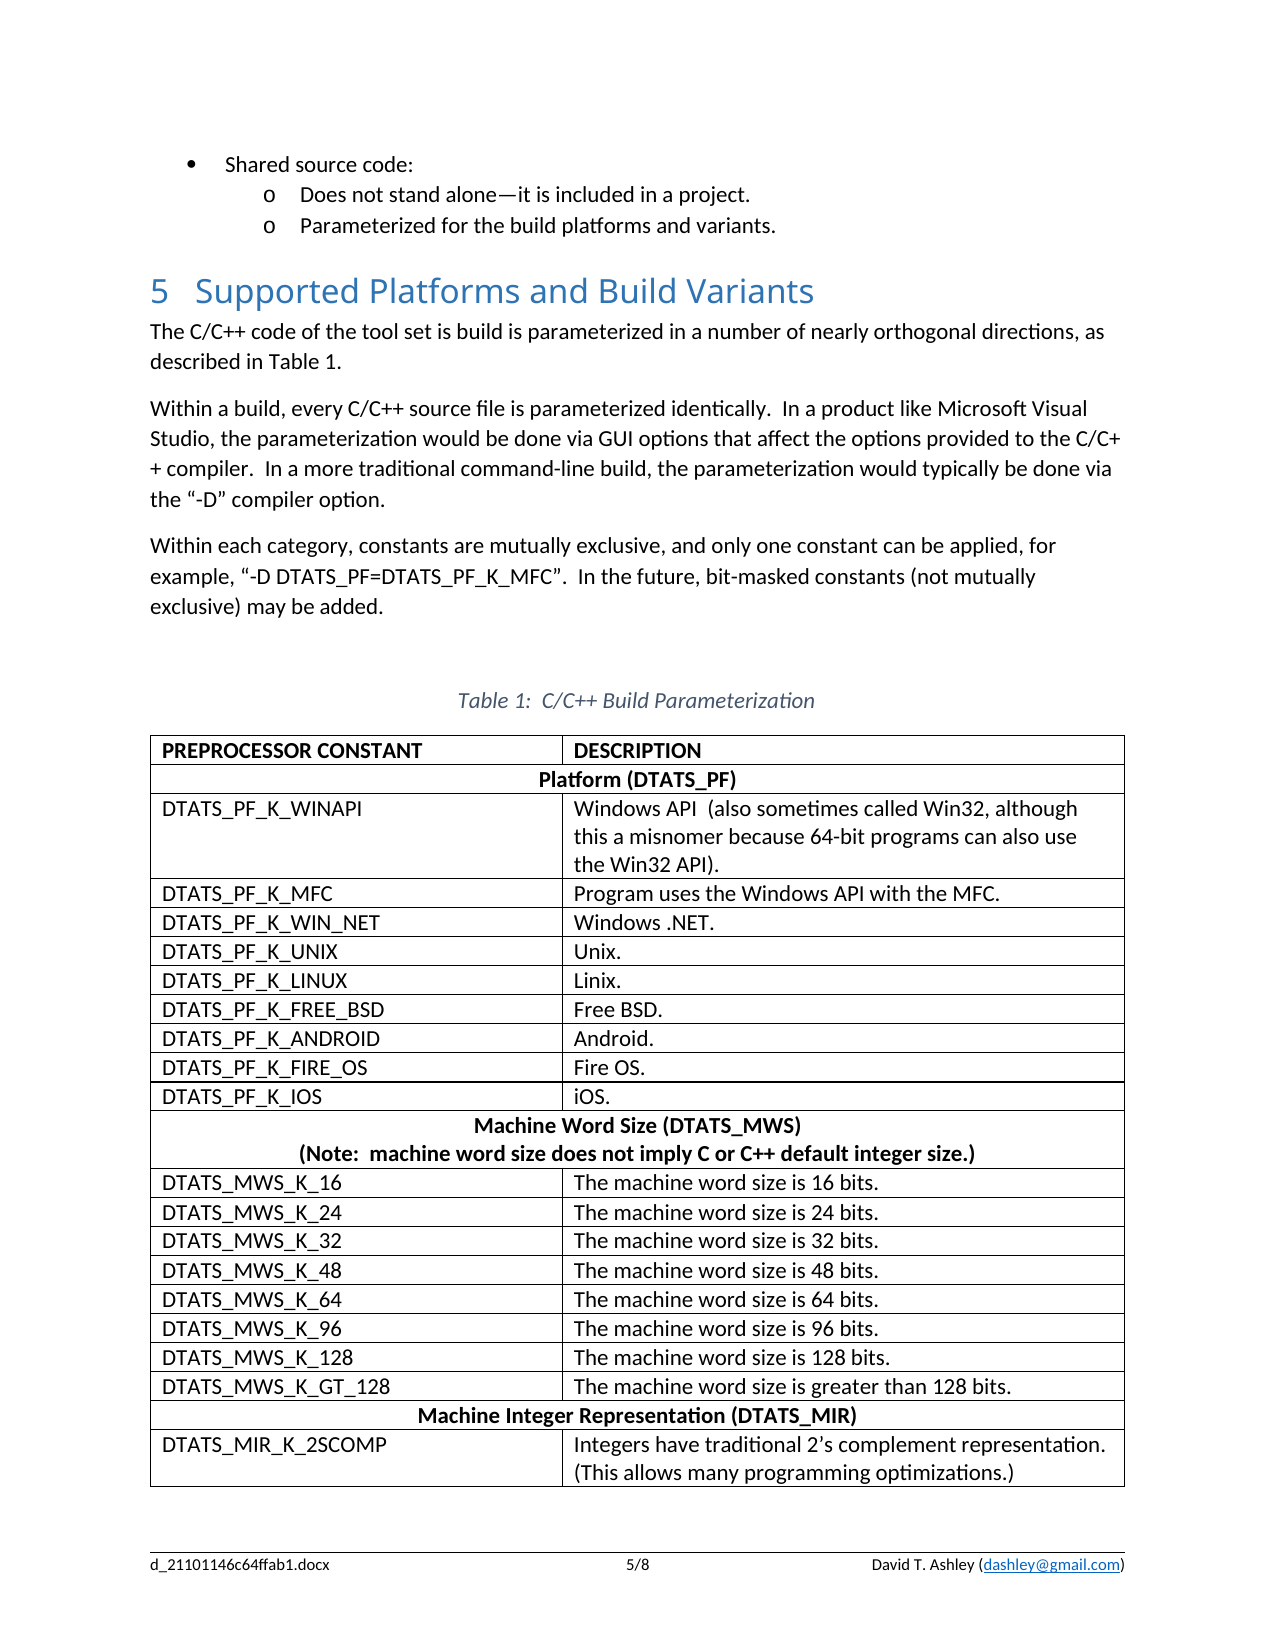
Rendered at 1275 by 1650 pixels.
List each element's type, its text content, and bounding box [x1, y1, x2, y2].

table_cell Integers have traditional 2’s complement representation. (This allows many programming optimizations.) [563, 1430, 1124, 1486]
table_cell DTATS_PF_K_LINUX [151, 966, 562, 994]
table_cell DTATS_PF_K_WIN_NET [151, 908, 562, 936]
text Within a build, every C/C++ source file is parameterized identically. In a product like Microsoft Visual Studio, the parameterization would be done via GUI options that affect the options provided to the C/C++ compiler. In a more traditional command-line build, the parameterization would typically be done via the “-D” compiler option. [150, 394, 1125, 513]
table_cell DTATS_PF_K_ANDROID [151, 1024, 562, 1052]
table_cell DTATS_PF_K_FIRE_OS [151, 1053, 562, 1081]
table_cell DTATS_MWS_K_24 [151, 1198, 562, 1226]
subtitle Supported Platforms and Build Variants [150, 268, 1125, 313]
table_cell Unix. [563, 937, 1124, 965]
table_cell DTATS_PF_K_WINAPI [151, 794, 562, 878]
table_cell The machine word size is 48 bits. [563, 1256, 1124, 1284]
table_cell iOS. [563, 1083, 1124, 1110]
table_cell The machine word size is 32 bits. [563, 1227, 1124, 1255]
list Shared source code: [187, 150, 1125, 178]
table_cell DTATS_PF_K_FREE_BSD [151, 995, 562, 1023]
table_header PREPROCESSOR CONSTANT [151, 736, 562, 764]
table_cell DTATS_MWS_K_48 [151, 1256, 562, 1284]
table_cell DTATS_PF_K_UNIX [151, 937, 562, 965]
text Within each category, constants are mutually exclusive, and only one constant can be applied, for example, “-D DTATS_PF=DTATS_PF_K_MFC”. In the future, bit-masked constants (not mutually exclusive) may be added. [150, 532, 1125, 620]
list Parameterized for the build platforms and variants. [262, 212, 1125, 241]
list Does not stand alone—it is included in a project. [262, 180, 1125, 209]
table_cell The machine word size is 128 bits. [563, 1343, 1124, 1371]
table_cell The machine word size is 24 bits. [563, 1198, 1124, 1226]
table_cell DTATS_PF_K_IOS [151, 1083, 562, 1110]
table_cell Free BSD. [563, 995, 1124, 1023]
table_cell Linix. [563, 966, 1124, 994]
table_cell DTATS_MWS_K_GT_128 [151, 1372, 562, 1400]
table_cell DTATS_PF_K_MFC [151, 879, 562, 907]
table_cell DTATS_MWS_K_32 [151, 1227, 562, 1255]
table_cell DTATS_MWS_K_128 [151, 1343, 562, 1371]
table_cell Windows API (also sometimes called Win32, although this a misnomer because 64-bit programs can also use the Win32 API). [563, 794, 1124, 878]
table_cell Program uses the Windows API with the MFC. [563, 879, 1124, 907]
table_cell The machine word size is 64 bits. [563, 1285, 1124, 1313]
table_cell Windows .NET. [563, 908, 1124, 936]
table_cell DTATS_MWS_K_64 [151, 1285, 562, 1313]
table_cell The machine word size is 16 bits. [563, 1169, 1124, 1197]
text The C/C++ code of the tool set is build is parameterized in a number of nearly orthogonal directions, as described in Table 1. [150, 317, 1125, 375]
table_cell The machine word size is greater than 128 bits. [563, 1372, 1124, 1400]
table_cell Fire OS. [563, 1053, 1124, 1081]
table_cell DTATS_MIR_K_2SCOMP [151, 1430, 562, 1486]
table_cell The machine word size is 96 bits. [563, 1314, 1124, 1342]
table_cell Android. [563, 1024, 1124, 1052]
table_cell DTATS_MWS_K_96 [151, 1314, 562, 1342]
text Table 1: C/C++ Build Parameterization [150, 686, 1125, 714]
table_cell Platform (DTATS_PF) [151, 765, 1124, 793]
table_header DESCRIPTION [563, 736, 1124, 764]
table_cell Machine Integer Representation (DTATS_MIR) [151, 1401, 1124, 1429]
table_cell Machine Word Size (DTATS_MWS) (Note: machine word size does not imply C or C++ default integer size.) [151, 1111, 1124, 1167]
table_cell DTATS_MWS_K_16 [151, 1169, 562, 1197]
